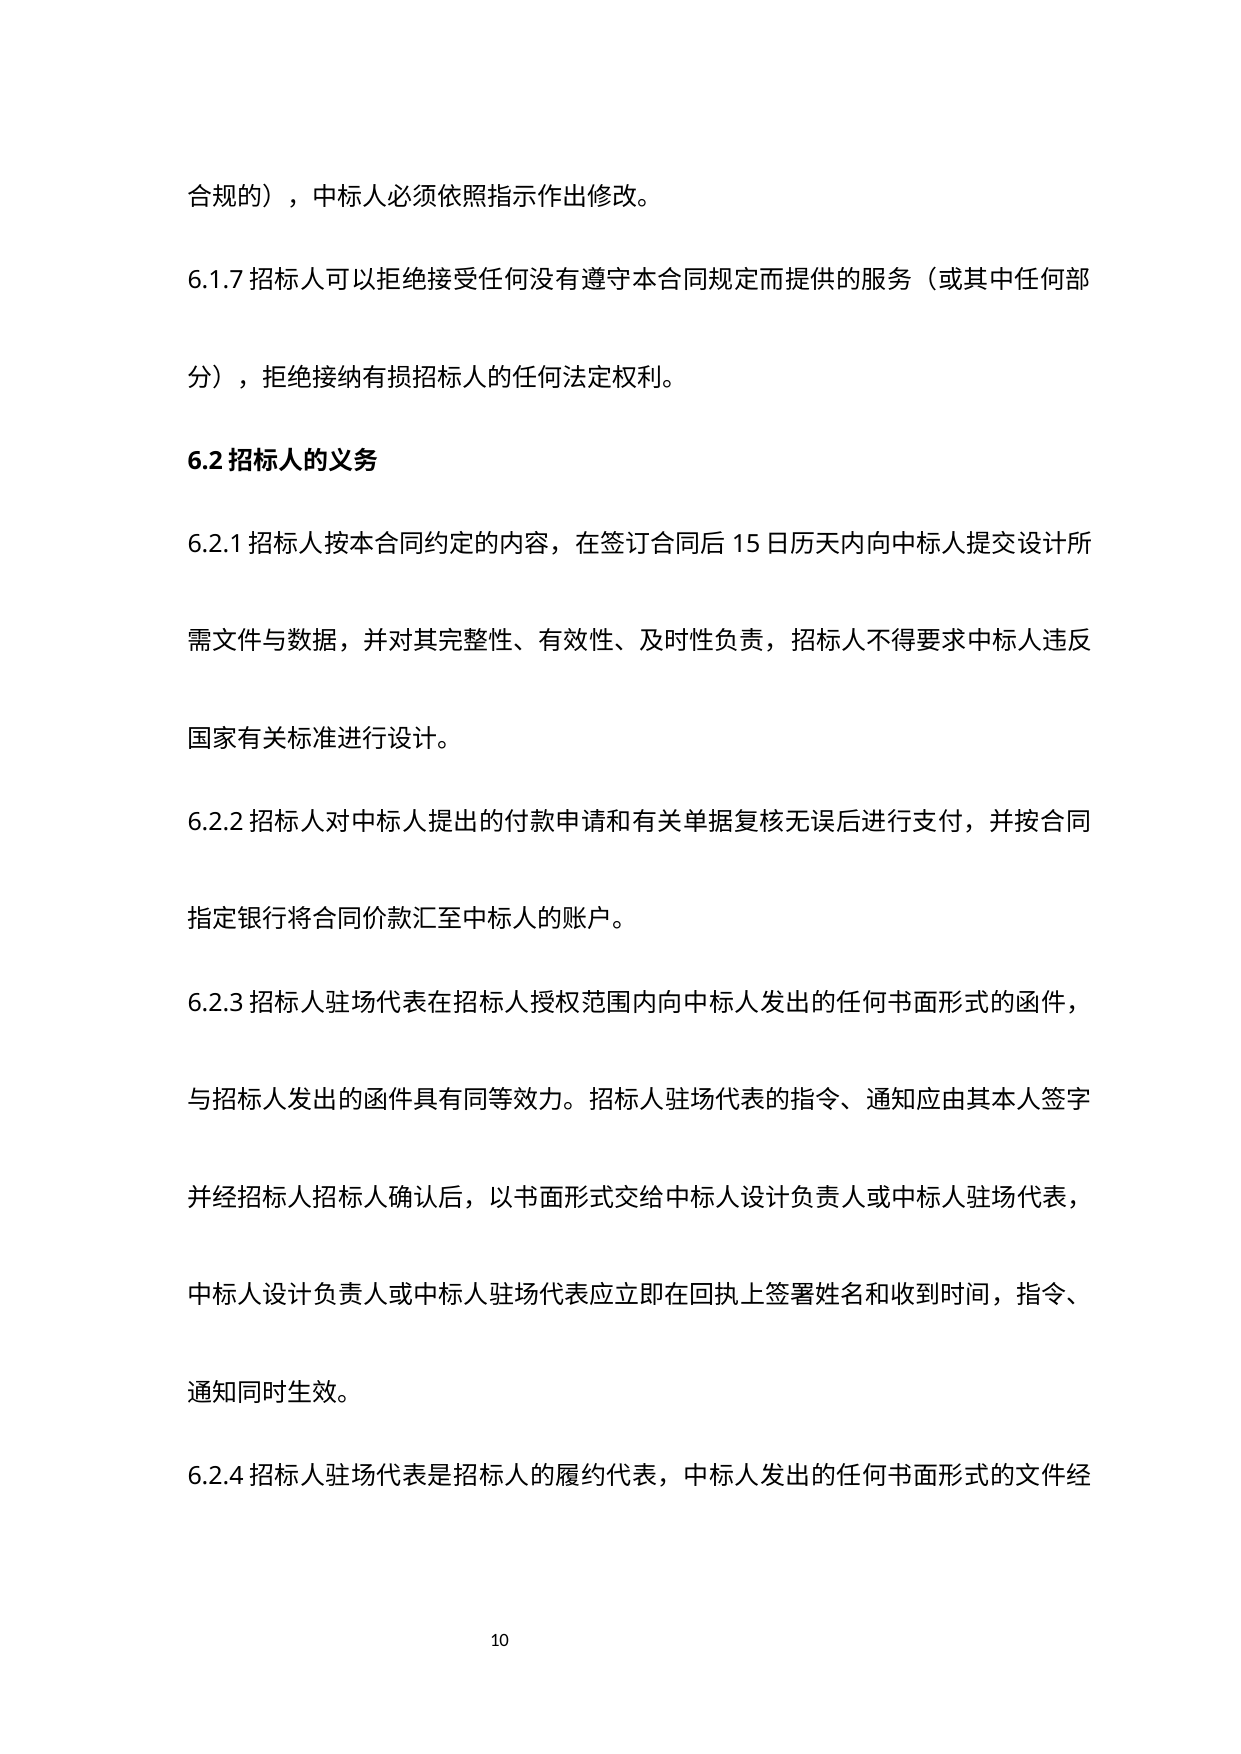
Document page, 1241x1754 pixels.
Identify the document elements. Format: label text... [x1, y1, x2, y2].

text 6.2.1招标人按本合同约定的内容，在签订合同后15日历天内向中标人提交设计所需文件与数据，并对其完整性、有效性、及时性负责，招标人不得要求中标人违反国家有关标准进行设计。 [187, 509, 1092, 769]
text 6.2.3招标人驻场代表在招标人授权范围内向中标人发出的任何书面形式的函件，与招标人发出的函件具有同等效力。招标人驻场代表的指令、通知应由其本人签字并经招标人招标人确认后，以书面形式交给中标人设计负责人或中标人驻场代表，中标人设计负责人或中标人驻场代表应立即在回执上签署姓名和收到时间，指令、通知同时生效。 [187, 968, 1092, 1423]
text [187, 1441, 1092, 1506]
text 6.1.7招标人可以拒绝接受任何没有遵守本合同规定而提供的服务（或其中任何部分），拒绝接纳有损招标人的任何法定权利。 [187, 245, 1092, 408]
text 6.2.2招标人对中标人提出的付款申请和有关单据复核无误后进行支付，并按合同指定银行将合同价款汇至中标人的账户。 [187, 787, 1092, 949]
text 6.2招标人的义务 [187, 426, 1092, 491]
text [187, 162, 1092, 227]
